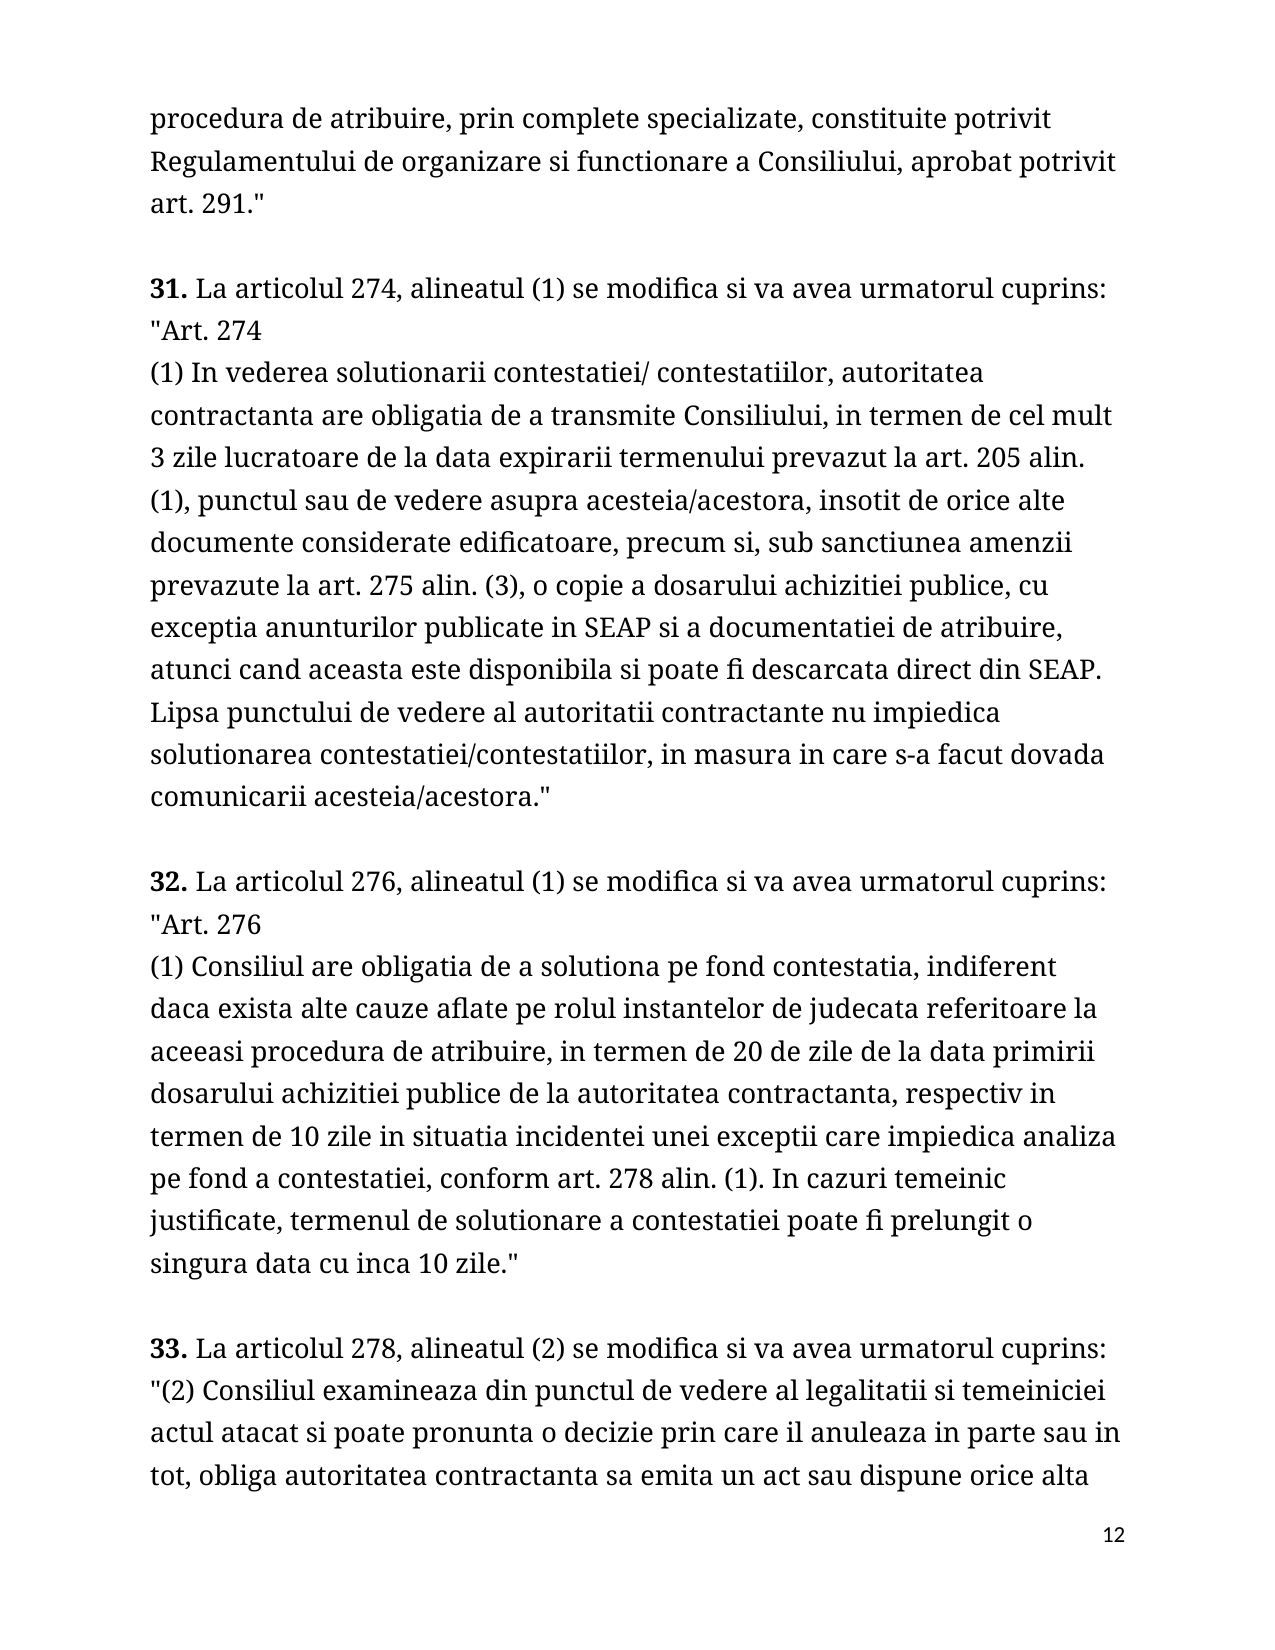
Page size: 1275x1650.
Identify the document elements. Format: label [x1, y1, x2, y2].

text [150, 99, 1125, 1493]
